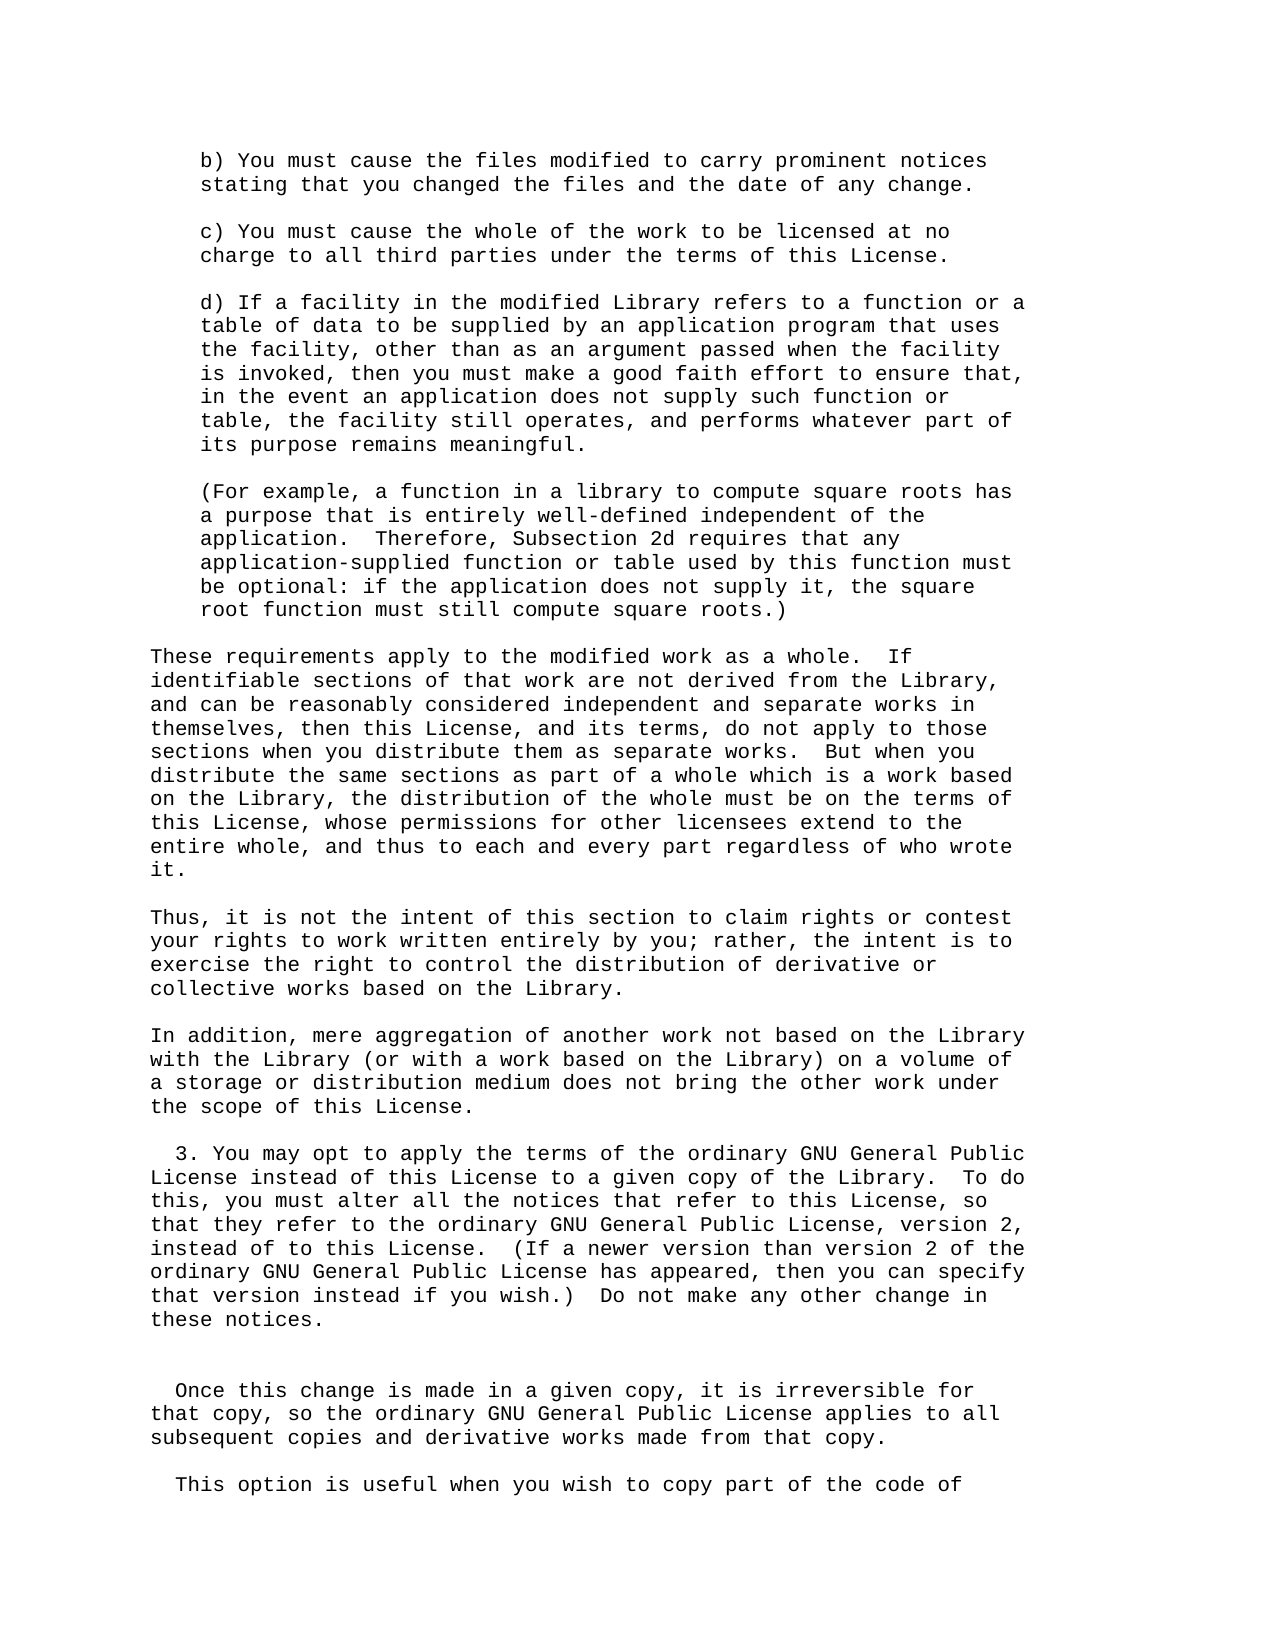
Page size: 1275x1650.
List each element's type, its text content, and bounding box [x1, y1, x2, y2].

text its purpose remains meaningful. [150, 434, 1125, 457]
text in the event an application does not supply such function or [150, 386, 1125, 410]
text entire whole, and thus to each and every part regardless of who wrote [150, 836, 1125, 859]
text identifiable sections of that work are not derived from the Library, [150, 670, 1125, 694]
text on the Library, the distribution of the whole must be on the terms of [150, 788, 1125, 812]
text ordinary GNU General Public License has appeared, then you can specify [150, 1261, 1125, 1285]
text that they refer to the ordinary GNU General Public License, version 2, [150, 1214, 1125, 1238]
text 3. You may opt to apply the terms of the ordinary GNU General Public [150, 1143, 1125, 1167]
text a purpose that is entirely well-defined independent of the [150, 505, 1125, 528]
text this, you must alter all the notices that refer to this License, so [150, 1190, 1125, 1214]
text root function must still compute square roots.) [150, 599, 1125, 623]
text the facility, other than as an argument passed when the facility [150, 339, 1125, 363]
text b) You must cause the files modified to carry prominent notices [150, 150, 1125, 174]
text sections when you distribute them as separate works. But when you [150, 741, 1125, 765]
text distribute the same sections as part of a whole which is a work based [150, 765, 1125, 788]
text (For example, a function in a library to compute square roots has [150, 481, 1125, 505]
text application. Therefore, Subsection 2d requires that any [150, 528, 1125, 552]
text is invoked, then you must make a good faith effort to ensure that, [150, 363, 1125, 386]
text Thus, it is not the intent of this section to claim rights or contest [150, 907, 1125, 930]
text be optional: if the application does not supply it, the square [150, 576, 1125, 599]
text instead of to this License. (If a newer version than version 2 of the [150, 1238, 1125, 1261]
text These requirements apply to the modified work as a whole. If [150, 647, 1125, 670]
text that version instead if you wish.) Do not make any other change in [150, 1285, 1125, 1309]
text the scope of this License. [150, 1096, 1125, 1119]
text Once this change is made in a given copy, it is irreversible for [150, 1379, 1125, 1403]
text subsequent copies and derivative works made from that copy. [150, 1427, 1125, 1451]
text License instead of this License to a given copy of the Library. To do [150, 1167, 1125, 1190]
text themselves, then this License, and its terms, do not apply to those [150, 717, 1125, 741]
text that copy, so the ordinary GNU General Public License applies to all [150, 1403, 1125, 1427]
text This option is useful when you wish to copy part of the code of [150, 1474, 1125, 1498]
text with the Library (or with a work based on the Library) on a volume of [150, 1048, 1125, 1072]
text your rights to work written entirely by you; rather, the intent is to [150, 930, 1125, 954]
text and can be reasonably considered independent and separate works in [150, 694, 1125, 717]
text application-supplied function or table used by this function must [150, 552, 1125, 576]
text stating that you changed the files and the date of any change. [150, 174, 1125, 197]
text In addition, mere aggregation of another work not based on the Library [150, 1025, 1125, 1048]
text collective works based on the Library. [150, 978, 1125, 1001]
text this License, whose permissions for other licensees extend to the [150, 812, 1125, 836]
text table, the facility still operates, and performs whatever part of [150, 410, 1125, 434]
text a storage or distribution medium does not bring the other work under [150, 1072, 1125, 1096]
text it. [150, 859, 1125, 883]
text charge to all third parties under the terms of this License. [150, 244, 1125, 268]
text d) If a facility in the modified Library refers to a function or a [150, 292, 1125, 316]
text c) You must cause the whole of the work to be licensed at no [150, 221, 1125, 244]
text exercise the right to control the distribution of derivative or [150, 954, 1125, 978]
text these notices. [150, 1309, 1125, 1332]
text table of data to be supplied by an application program that uses [150, 316, 1125, 339]
